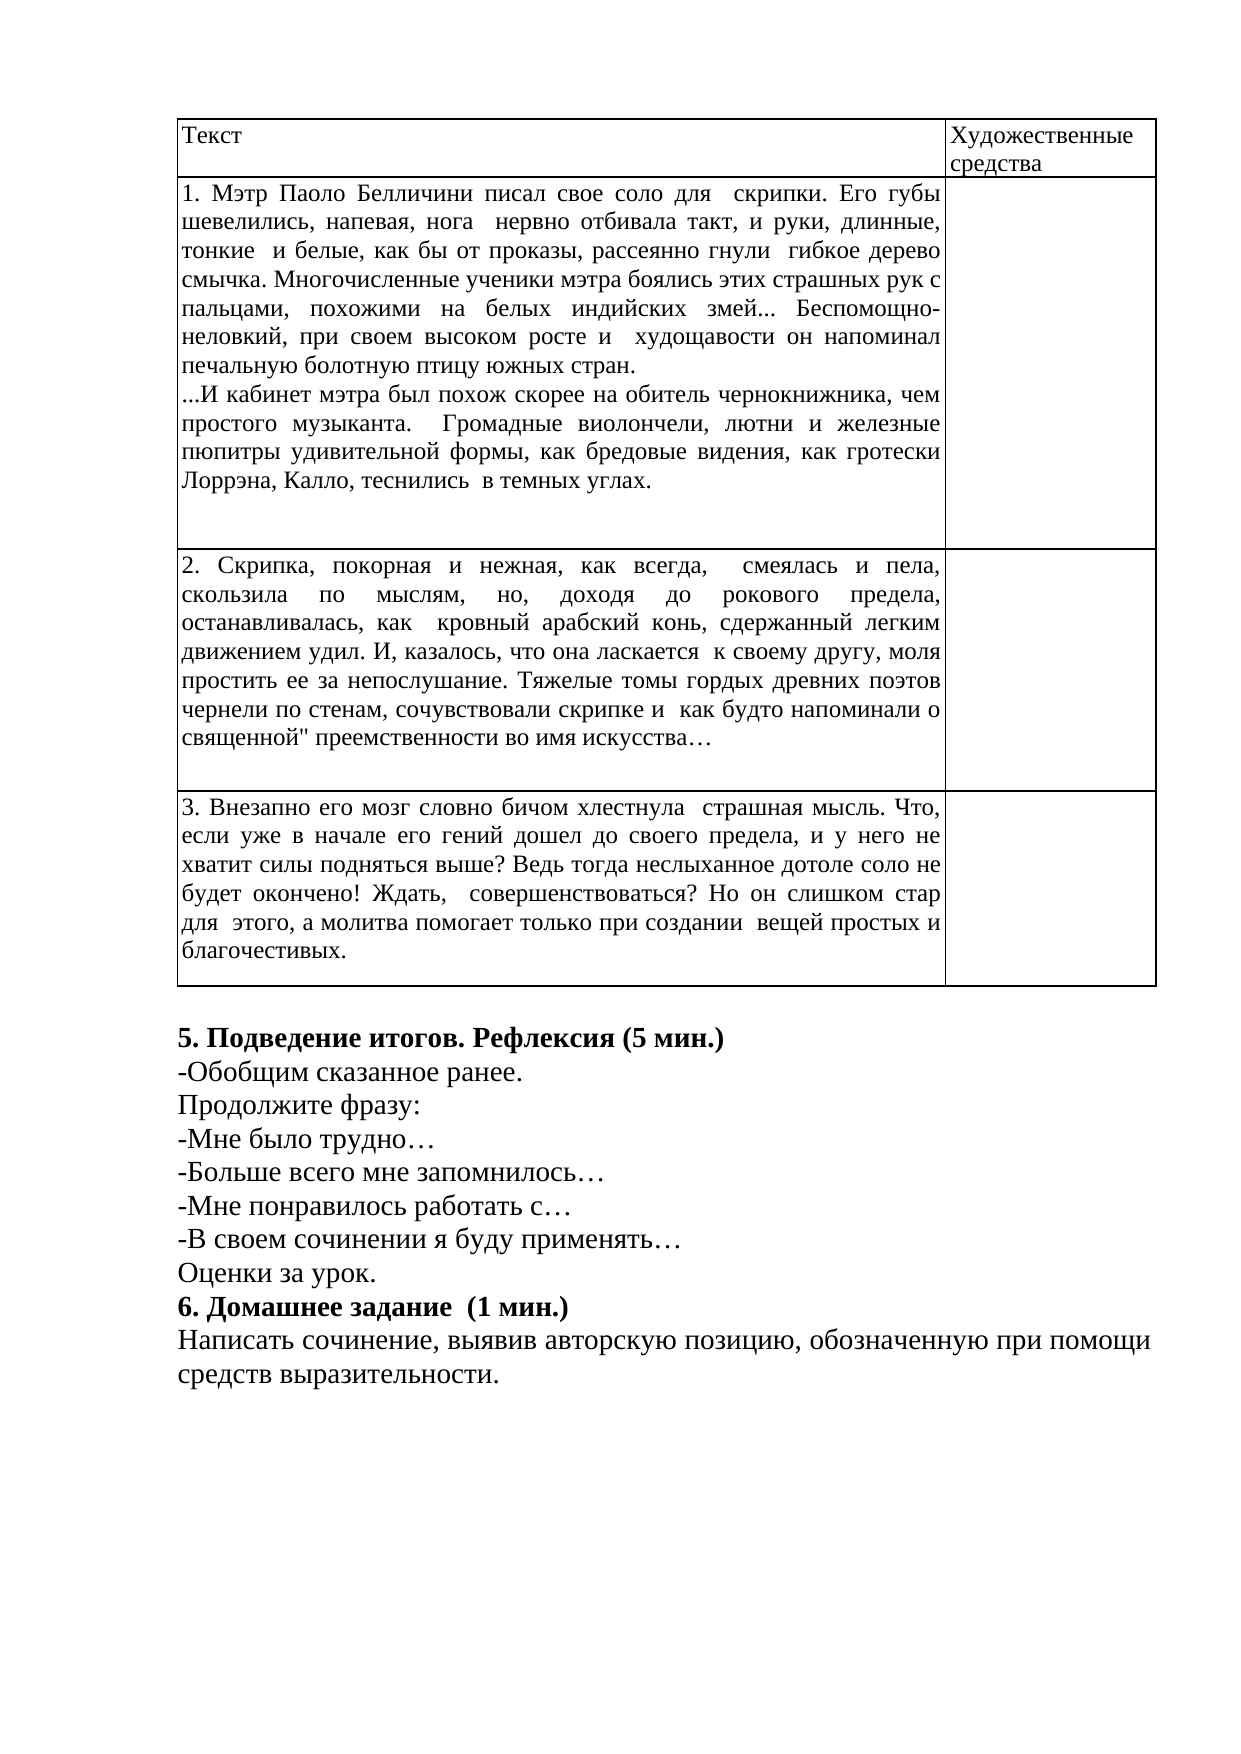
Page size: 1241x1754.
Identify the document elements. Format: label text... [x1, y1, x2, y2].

text Написать сочинение, выявив авторскую позицию, обозначенную при помощи средств выразительности. [177, 1322, 1152, 1389]
table_cell 2. Скрипка, покорная и нежная, как всегда, смеялась и пела, скользила по мыслям, но, доходя до рокового предела, останавливалась, как кровный арабский конь, сдержанный легким движением удил. И, казалось, что она ласкается к своему другу, моля простить ее за непослушание. Тяжелые томы гордых древних поэтов чернели по стенам, сочувствовали скрипке и как будто напоминали о священной" преемственности во имя искусства… [178, 550, 945, 790]
text -Мне было трудно… [177, 1121, 1152, 1154]
text -В своем сочинении я буду применять… [177, 1222, 1152, 1255]
table_header Художественные средства [946, 120, 1155, 176]
table_cell 3. Внезапно его мозг словно бичом хлестнула страшная мысль. Что, если уже в начале его гений дошел до своего предела, и у него не хватит силы подняться выше? Ведь тогда неслыханное дотоле соло не будет окончено! Ждать, совершенствоваться? Но он слишком стар для этого, а молитва помогает только при создании вещей простых и благочестивых. [178, 792, 945, 985]
text -Больше всего мне запомнилось… [177, 1154, 1152, 1188]
text 5. Подведение итогов. Рефлексия (5 мин.) [177, 1020, 1152, 1054]
text -Обобщим сказанное ранее. [177, 1054, 1152, 1087]
table_cell 1. Мэтр Паоло Белличини писал свое соло для скрипки. Его губы шевелились, напевая, нога нервно отбивала такт, и руки, длинные, тонкие и белые, как бы от проказы, рассеянно гнули гибкое дерево смычка. Многочисленные ученики мэтра боялись этих страшных рук с пальцами, похожими на белых индийских змей... Беспомощно-неловкий, при своем высоком росте и худощавости он напоминал печальную болотную птицу южных стран. ...И кабинет мэтра был похож скорее на обитель чернокнижника, чем простого музыканта. Громадные виолончели, лютни и железные пюпитры удивительной формы, как бредовые видения, как гротески Лоррэна, Калло, теснились в темных углах. [178, 178, 945, 548]
table_header Текст [178, 120, 945, 176]
text 6. Домашнее задание (1 мин.) [177, 1289, 1152, 1322]
text -Мне понравилось работать с… [177, 1188, 1152, 1222]
table_cell [946, 792, 1155, 985]
text Продолжите фразу: [177, 1087, 1152, 1121]
text Оценки за урок. [177, 1255, 1152, 1289]
table_cell [946, 550, 1155, 790]
table_cell [946, 178, 1155, 548]
